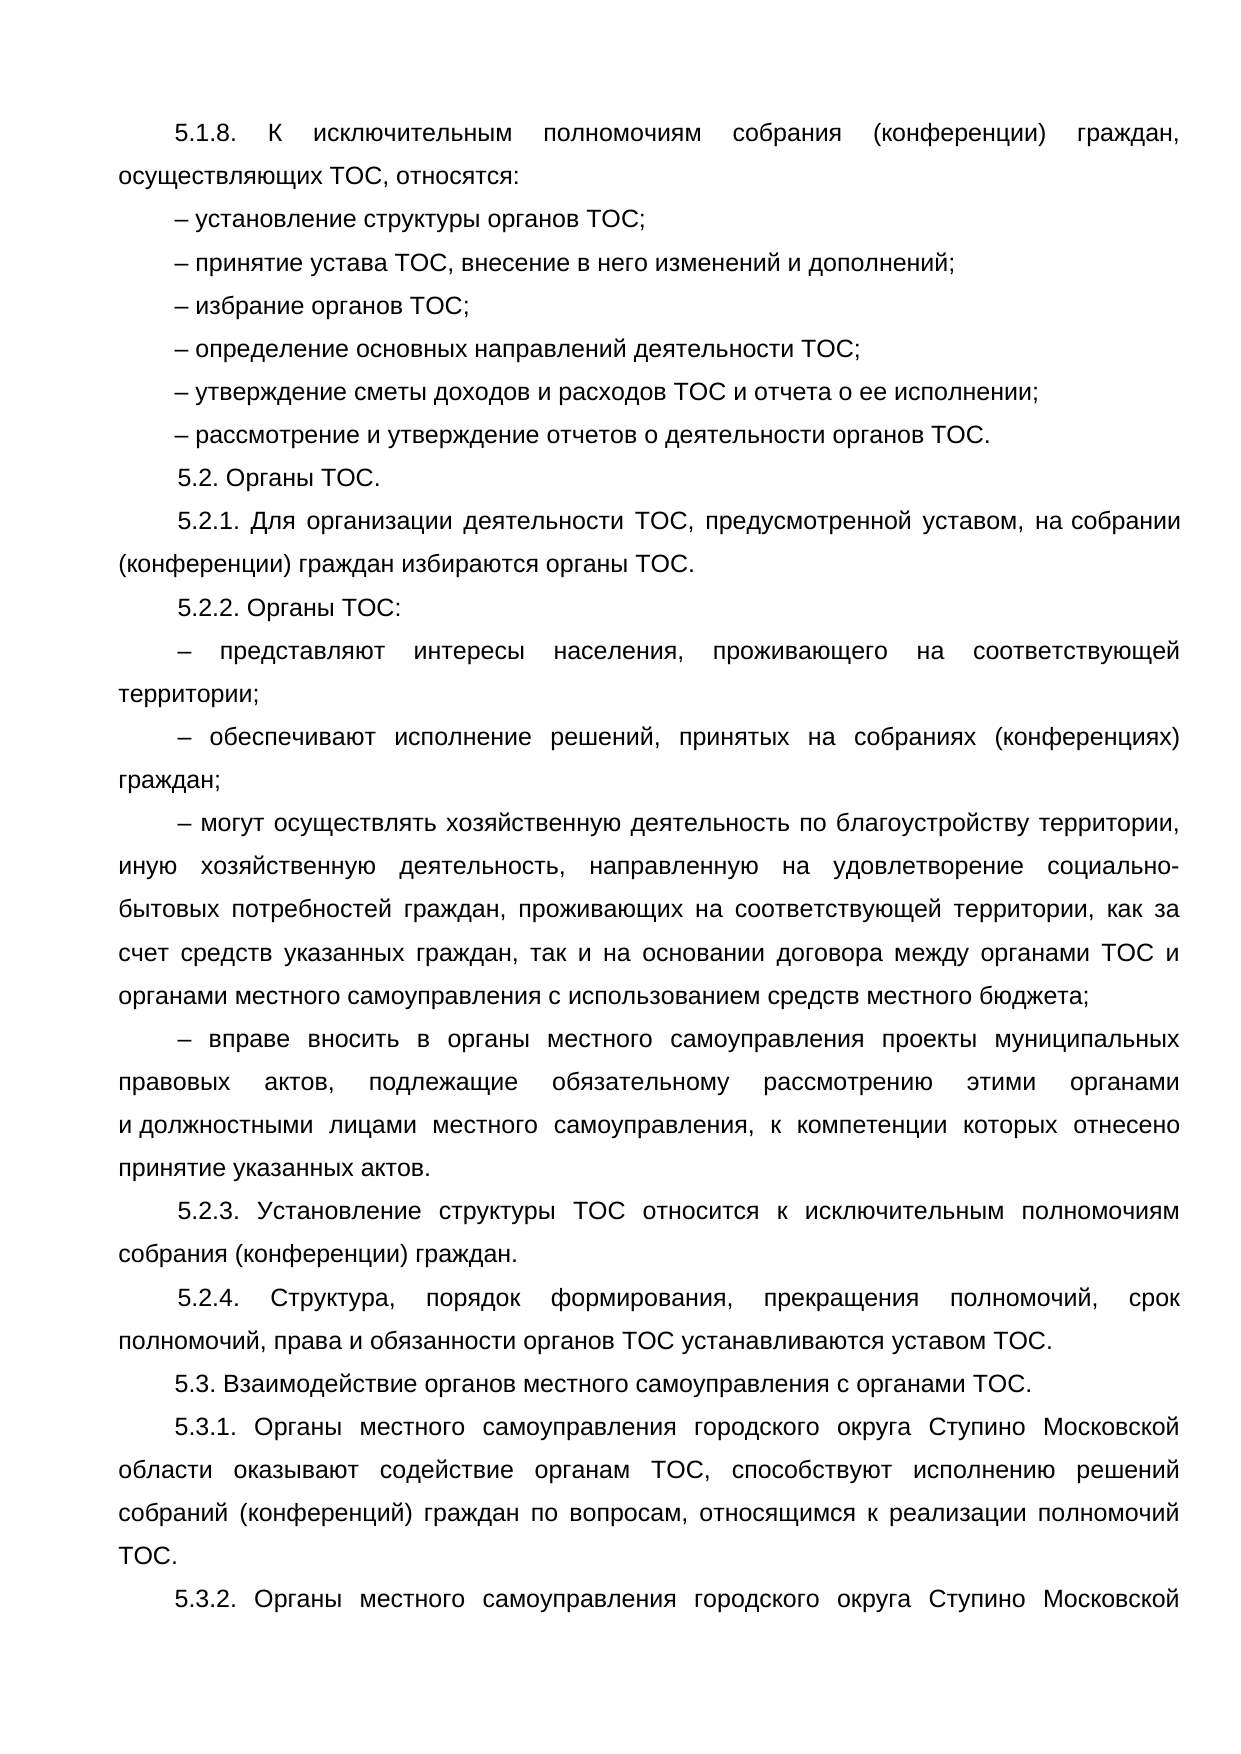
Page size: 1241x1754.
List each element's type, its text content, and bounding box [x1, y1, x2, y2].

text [118, 1584, 1181, 1613]
text 5.2.1. Для организации деятельности ТОС, предусмотренной уставом, на собрании (конференции) граждан избираются органы ТОС. [118, 506, 1181, 578]
text – рассмотрение и утверждение отчетов о деятельности органов ТОС. [118, 420, 1181, 449]
text 5.1.8. К исключительным полномочиям собрания (конференции) граждан, осуществляющих ТОС, относятся: [118, 118, 1181, 190]
text – избрание органов ТОС; [118, 291, 1181, 319]
text – могут осуществлять хозяйственную деятельность по благоустройству территории, иную хозяйственную деятельность, направленную на удовлетворение социально-бытовых потребностей граждан, проживающих на соответствующей территории, как за счет средств указанных граждан, так и на основании договора между органами ТОС и органами местного самоуправления с использованием средств местного бюджета; [118, 808, 1181, 1009]
text – обеспечивают исполнение решений, принятых на собраниях (конференциях) граждан; [118, 722, 1181, 794]
text 5.2.3. Установление структуры ТОС относится к исключительным полномочиям собрания (конференции) граждан. [118, 1196, 1181, 1268]
text 5.3.1. Органы местного самоуправления городского округа Ступино Московской области оказывают содействие органам ТОС, способствуют исполнению решений собраний (конференций) граждан по вопросам, относящимся к реализации полномочий ТОС. [118, 1412, 1181, 1570]
text – установление структуры органов ТОС; [118, 204, 1181, 233]
text 5.3. Взаимодействие органов местного самоуправления с органами ТОС. [118, 1369, 1181, 1397]
text 5.2. Органы ТОС. [118, 463, 1181, 492]
text – представляют интересы населения, проживающего на соответствующей территории; [118, 636, 1181, 707]
text – принятие устава ТОС, внесение в него изменений и дополнений; [118, 247, 1181, 276]
text 5.2.2. Органы ТОС: [118, 592, 1181, 621]
text – вправе вносить в органы местного самоуправления проекты муниципальных правовых актов, подлежащие обязательному рассмотрению этими органами и должностными лицами местного самоуправления, к компетенции которых отнесено принятие указанных актов. [118, 1024, 1181, 1182]
text – утверждение сметы доходов и расходов ТОС и отчета о ее исполнении; [118, 377, 1181, 406]
text – определение основных направлений деятельности ТОС; [118, 334, 1181, 362]
text 5.2.4. Структура, порядок формирования, прекращения полномочий, срок полномочий, права и обязанности органов ТОС устанавливаются уставом ТОС. [118, 1282, 1181, 1354]
